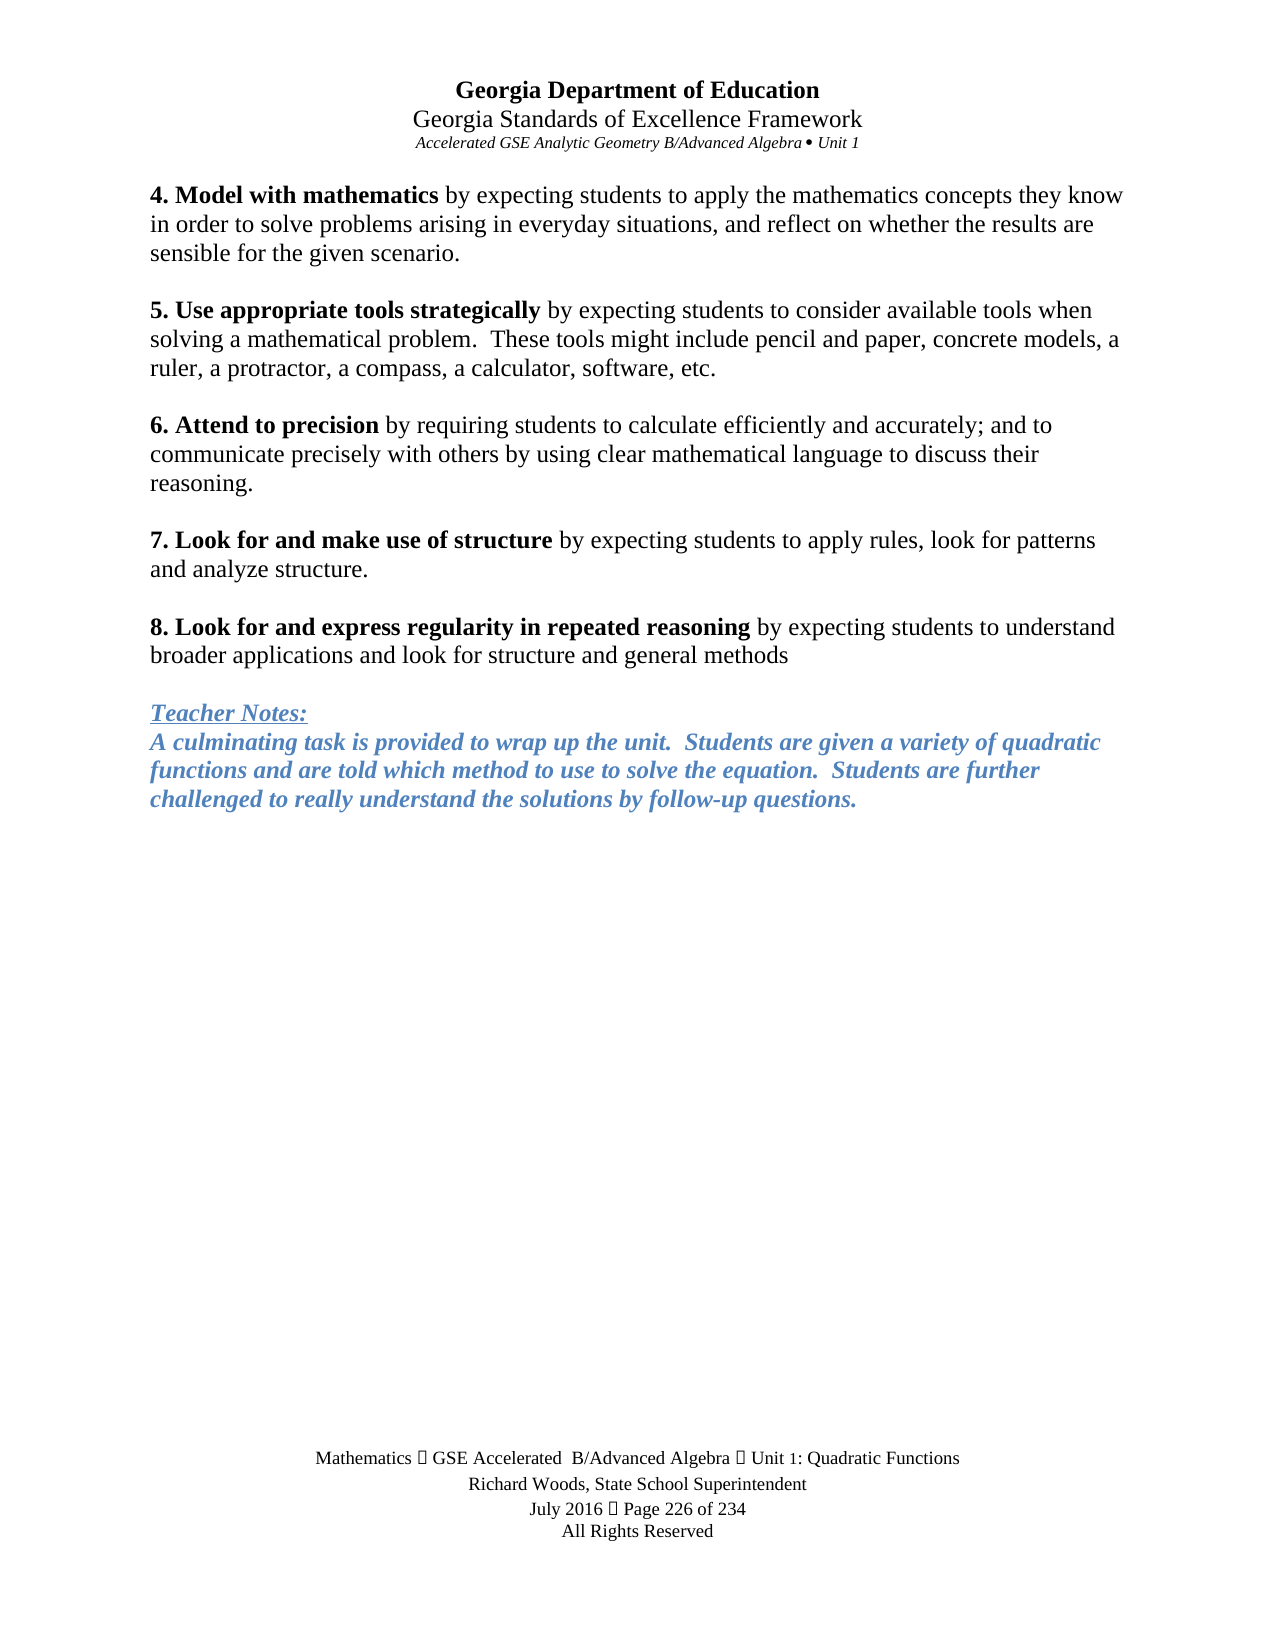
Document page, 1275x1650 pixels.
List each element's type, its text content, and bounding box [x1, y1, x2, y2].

text 6. Attend to precision by requiring students to calculate efficiently and accurately; and to communicate precisely with others by using clear mathematical language to discuss their reasoning. [150, 411, 1125, 497]
text 7. Look for and make use of structure by expecting students to apply rules, look for patterns and analyze structure. [150, 526, 1125, 583]
text 5. Use appropriate tools strategically by expecting students to consider available tools when solving a mathematical problem. These tools might include pencil and paper, concrete models, a ruler, a protractor, a compass, a calculator, software, etc. [150, 296, 1125, 382]
text A culminating task is provided to wrap up the unit. Students are given a variety of quadratic functions and are told which method to use to solve the equation. Students are further challenged to really understand the solutions by follow-up questions. [150, 727, 1125, 813]
text Teacher Notes: [150, 698, 1125, 727]
text 4. Model with mathematics by expecting students to apply the mathematics concepts they know in order to solve problems arising in everyday situations, and reflect on whether the results are sensible for the given scenario. [150, 181, 1125, 267]
text 8. Look for and express regularity in repeated reasoning by expecting students to understand broader applications and look for structure and general methods [150, 612, 1125, 669]
